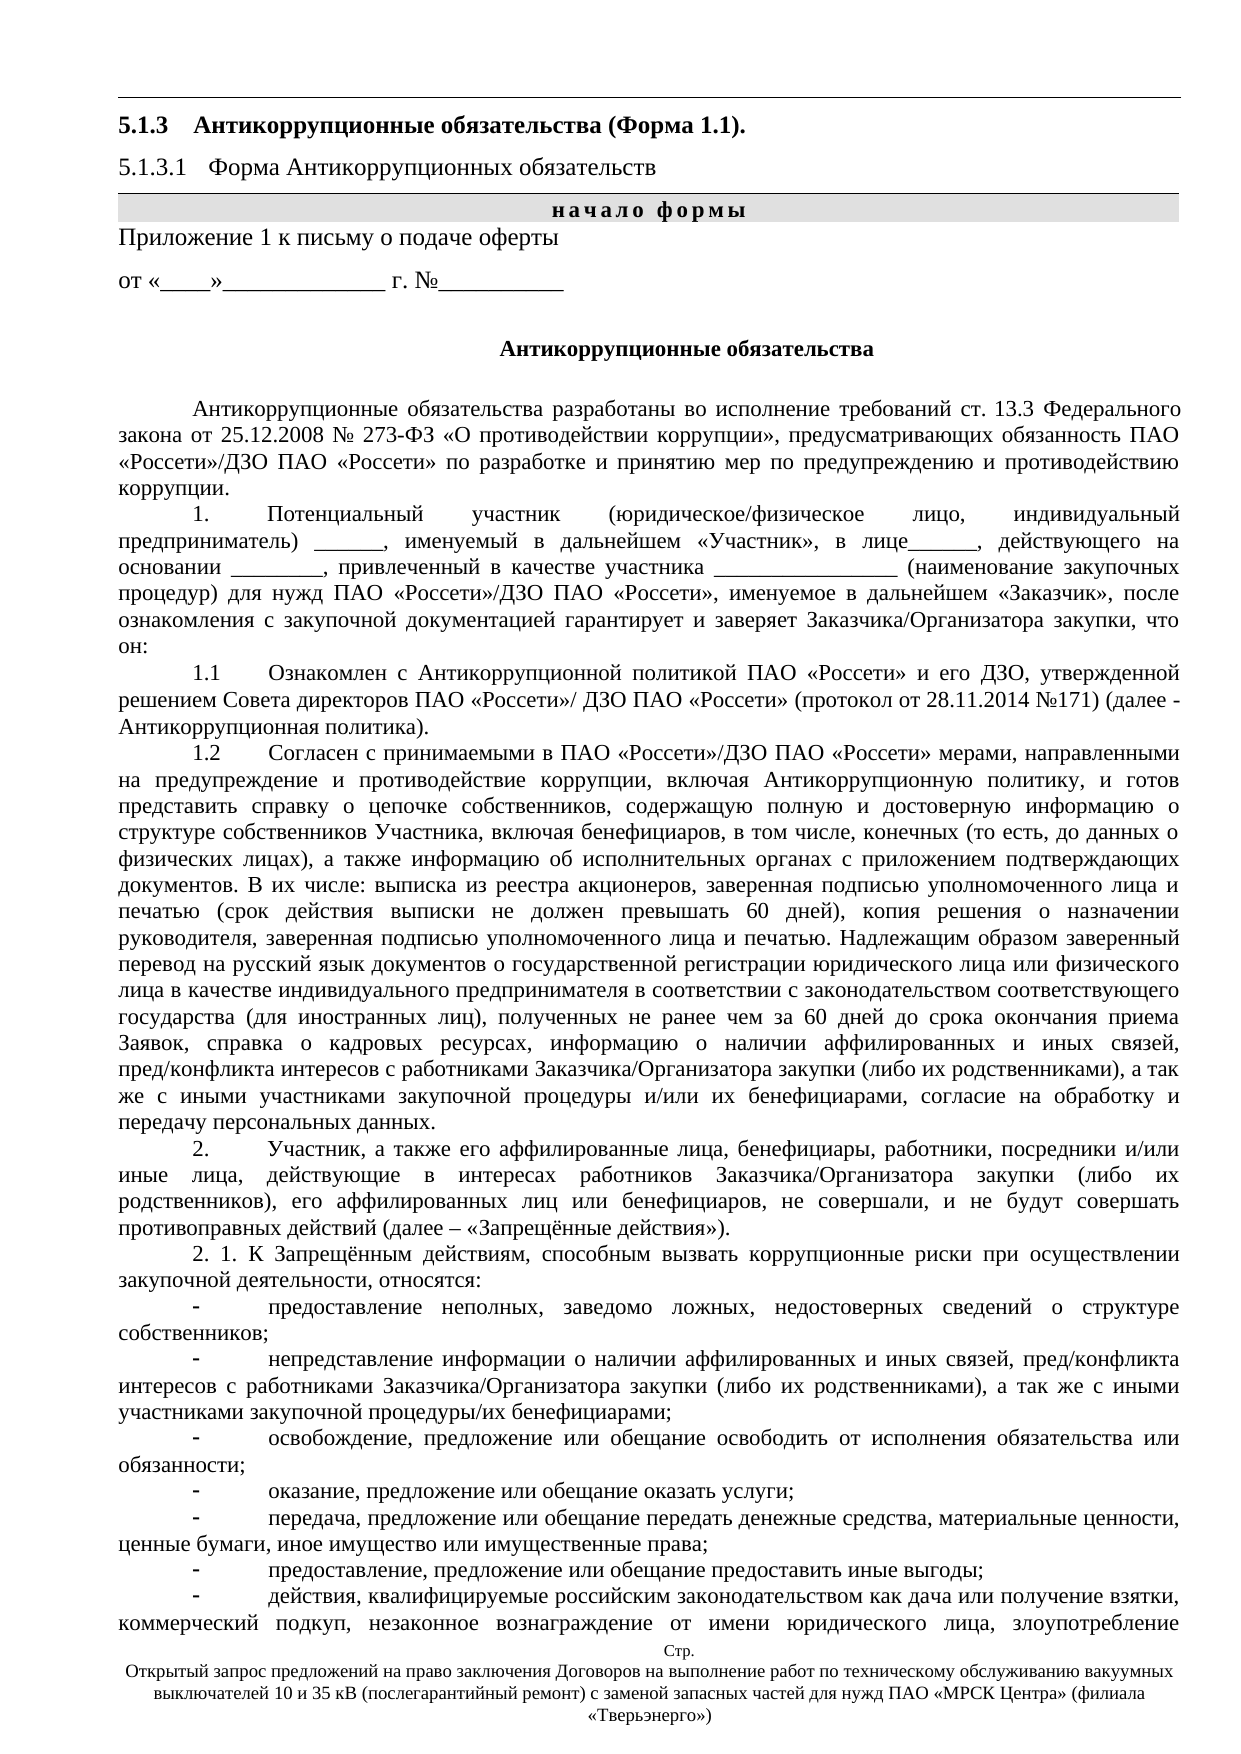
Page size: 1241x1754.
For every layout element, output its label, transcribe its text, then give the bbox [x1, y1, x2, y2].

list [118, 1583, 1181, 1635]
list оказание, предложение или обещание оказать услуги; [118, 1477, 1181, 1503]
text начало формы [118, 194, 1179, 222]
list Согласен с принимаемыми в ПАО «Россети»/ДЗО ПАО «Россети» мерами, направленными на предупреждение и противодействие коррупции, включая Антикоррупционную политику, и готов представить справку о цепочке собственников, содержащую полную и достоверную информацию о структуре собственников Участника, включая бенефициаров, в том числе, конечных (то есть, до данных о физических лицах), а также информацию об исполнительных органах с приложением подтверждающих документов. В их числе: выписка из реестра акционеров, заверенная подписью уполномоченного лица и печатью (срок действия выписки не должен превышать 60 дней), копия решения о назначении руководителя, заверенная подписью уполномоченного лица и печатью. Надлежащим образом заверенный перевод на русский язык документов о государственной регистрации юридического лица или физического лица в качестве индивидуального предпринимателя в соответствии с законодательством соответствующего государства (для иностранных лиц), полученных не ранее чем за 60 дней до срока окончания приема Заявок, справка о кадровых ресурсах, информацию о наличии аффилированных и иных связей, пред/конфликта интересов с работниками Заказчика/Организатора закупки (либо их родственниками), а так же с иными участниками закупочной процедуры и/или их бенефициарами, согласие на обработку и передачу персональных данных. [118, 739, 1181, 1134]
subtitle Форма Антикоррупционных обязательств [118, 152, 1181, 181]
list освобождение, предложение или обещание освободить от исполнения обязательства или обязанности; [118, 1424, 1181, 1477]
list Потенциальный участник (юридическое/физическое лицо, индивидуальный предприниматель) ______, именуемый в дальнейшем «Участник», в лице______, действующего на основании ________, привлеченный в качестве участника ________________ (наименование закупочных процедур) для нужд ПАО «Россети»/ДЗО ПАО «Россети», именуемое в дальнейшем «Заказчик», после ознакомления с закупочной документацией гарантирует и заверяет Заказчика/Организатора закупки, что он: [118, 500, 1181, 658]
list непредставление информации о наличии аффилированных и иных связей, пред/конфликта интересов с работниками Заказчика/Организатора закупки (либо их родственниками), а так же с иными участниками закупочной процедуры/их бенефициарами; [118, 1345, 1181, 1424]
text Антикоррупционные обязательства разработаны во исполнение требований ст. 13.3 Федерального закона от 25.12.2008 № 273-ФЗ «О противодействии коррупции», предусматривающих обязанность ПАО «Россети»/ДЗО ПАО «Россети» по разработке и принятию мер по предупреждению и противодействию коррупции. [118, 395, 1181, 500]
list предоставление неполных, заведомо ложных, недостоверных сведений о структуре собственников; [118, 1293, 1181, 1345]
text Антикоррупционные обязательства [118, 335, 1181, 361]
list Участник, а также его аффилированные лица, бенефициары, работники, посредники и/или иные лица, действующие в интересах работников Заказчика/Организатора закупки (либо их родственников), его аффилированных лиц или бенефициаров, не совершали, и не будут совершать противоправных действий (далее – «Запрещённые действия»). [118, 1134, 1181, 1240]
text 1.1 Ознакомлен с Антикоррупционной политикой ПАО «Россети» и его ДЗО, утвержденной решением Совета директоров ПАО «Россети»/ ДЗО ПАО «Россети» (протокол от 28.11.2014 №171) (далее - Антикоррупционная политика). [118, 658, 1181, 739]
subtitle Антикоррупционные обязательства (Форма 1.1). [118, 111, 1181, 139]
text от «____»_____________ г. №__________ [118, 266, 1181, 294]
list передача, предложение или обещание передать денежные средства, материальные ценности, ценные бумаги, иное имущество или имущественные права; [118, 1503, 1181, 1556]
text 2. 1. К Запрещённым действиям, способным вызвать коррупционные риски при осуществлении закупочной деятельности, относятся: [118, 1240, 1181, 1293]
text Приложение 1 к письму о подаче оферты [118, 222, 1181, 251]
list предоставление, предложение или обещание предоставить иные выгоды; [118, 1556, 1181, 1583]
